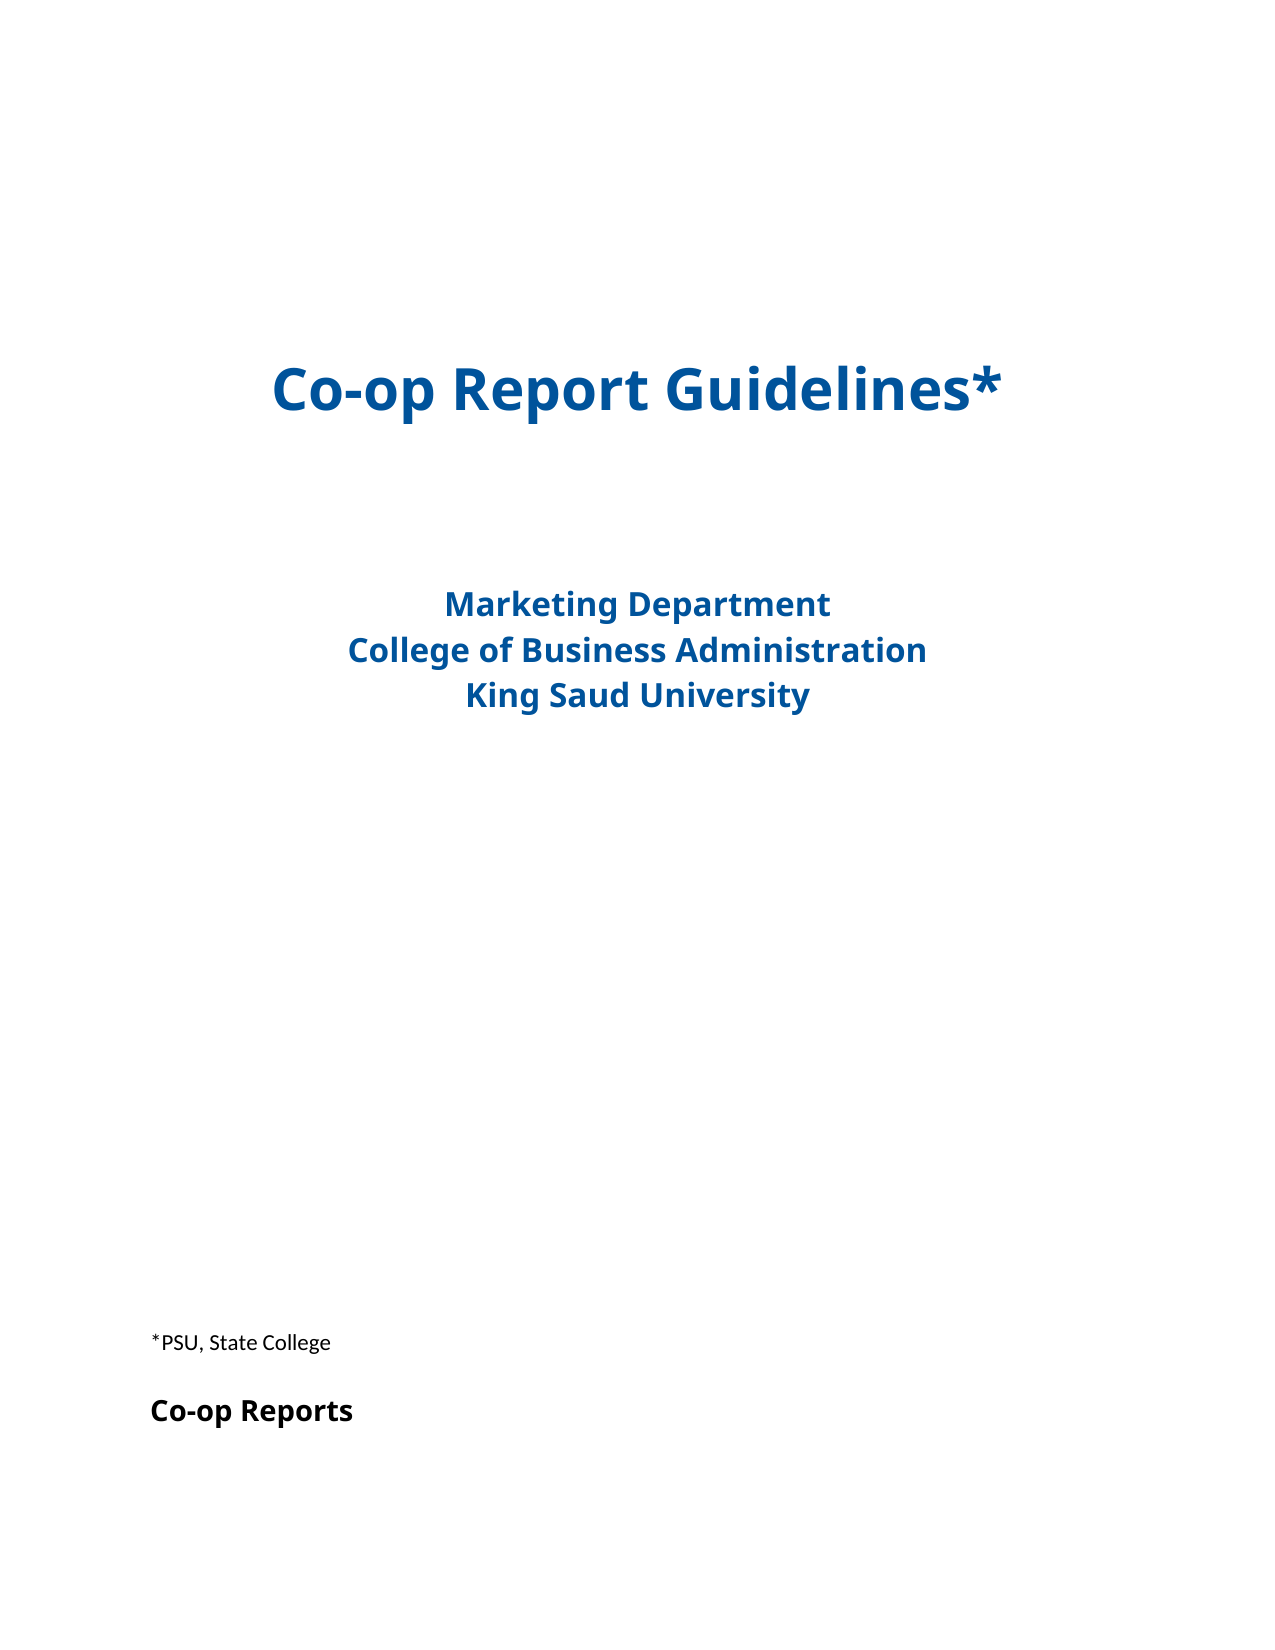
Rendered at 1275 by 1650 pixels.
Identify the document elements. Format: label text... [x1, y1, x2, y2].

text *PSU, State College [150, 1328, 1125, 1357]
text Marketing Department [150, 581, 1125, 626]
text Co-op Reports [150, 1390, 1125, 1429]
text College of Business Administration [150, 626, 1125, 672]
text King Saud University [150, 672, 1125, 717]
text Co-op Report Guidelines* [150, 348, 1125, 428]
